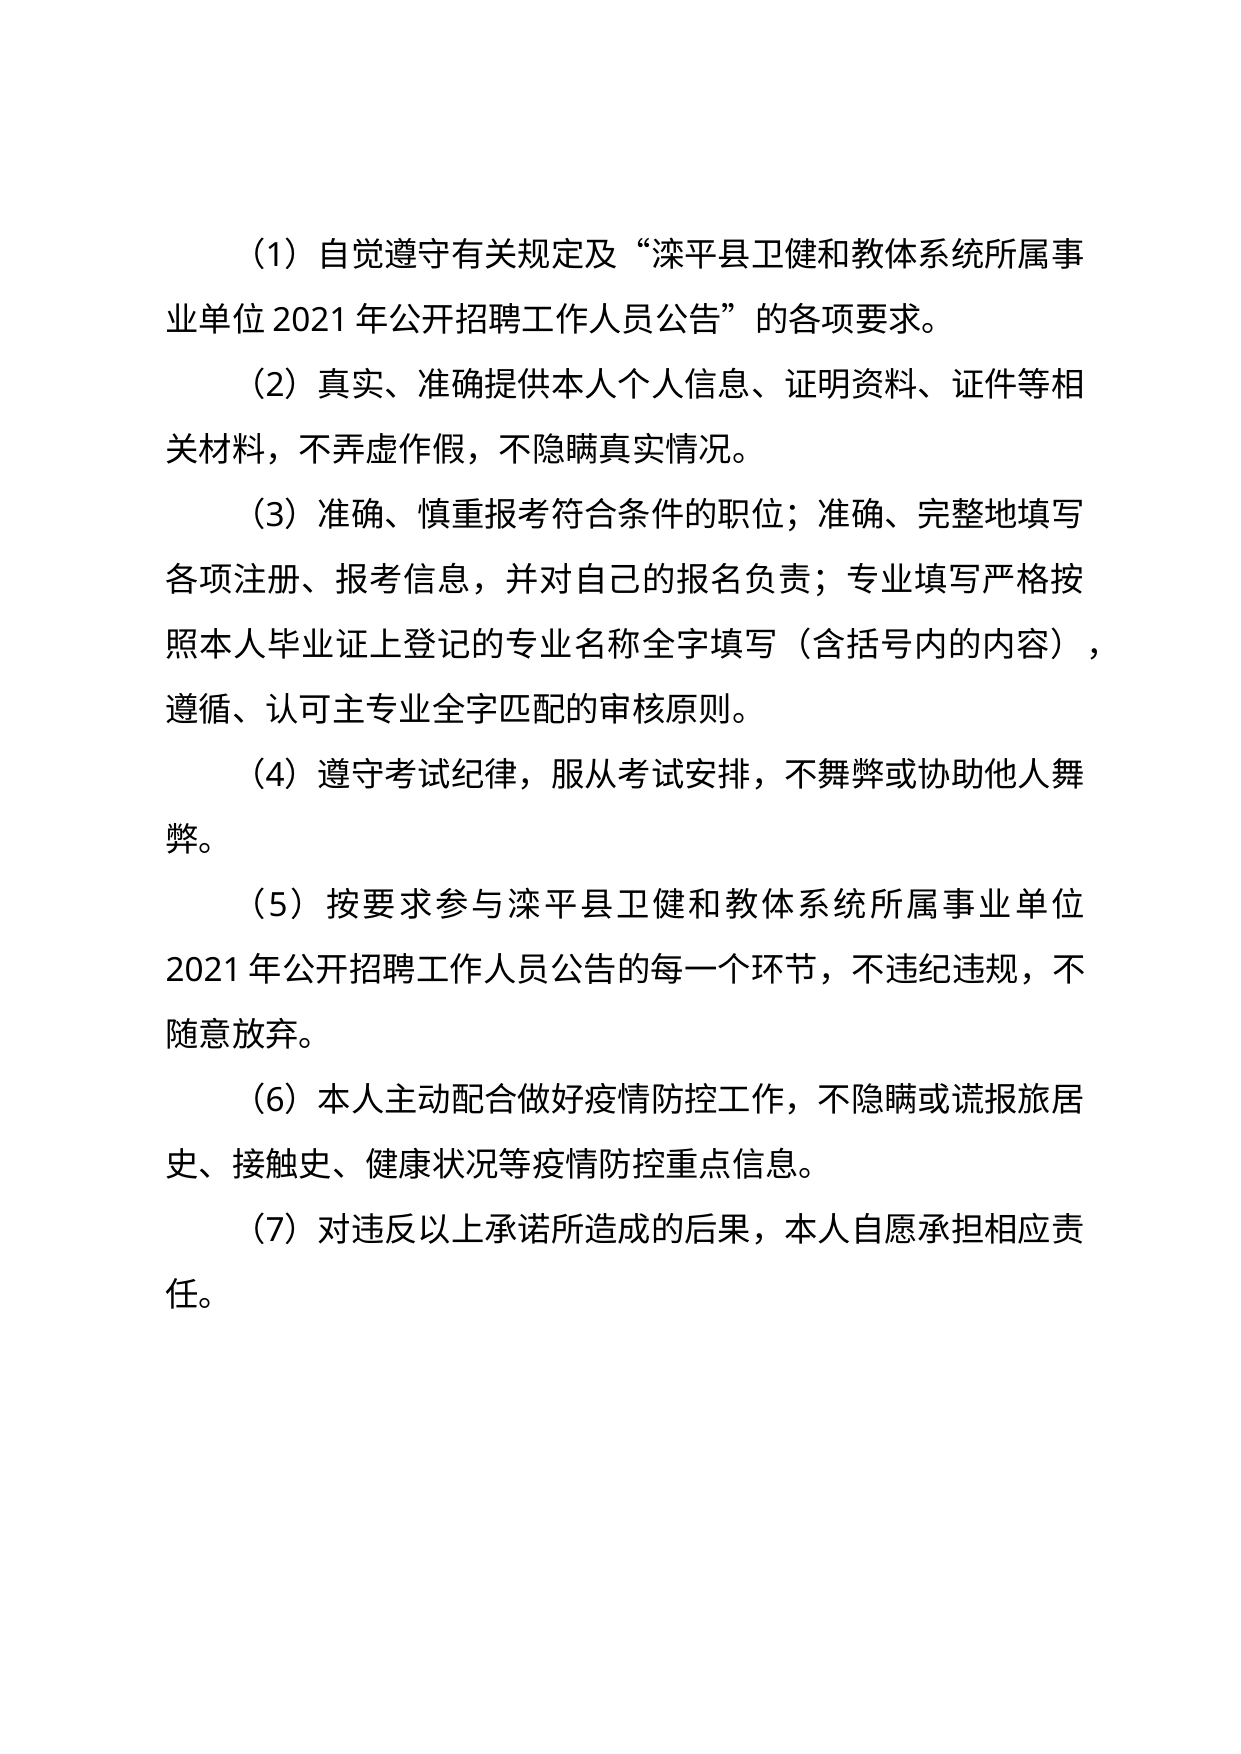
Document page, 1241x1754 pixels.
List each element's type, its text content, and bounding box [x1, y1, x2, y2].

text （1）自觉遵守有关规定及“滦平县卫健和教体系统所属事业单位2021年公开招聘工作人员公告”的各项要求。 [165, 219, 1087, 349]
text （2）真实、准确提供本人个人信息、证明资料、证件等相关材料，不弄虚作假，不隐瞒真实情况。 [165, 349, 1087, 479]
text （5）按要求参与滦平县卫健和教体系统所属事业单位2021年公开招聘工作人员公告的每一个环节，不违纪违规，不随意放弃。 [165, 869, 1087, 1064]
text （4）遵守考试纪律，服从考试安排，不舞弊或协助他人舞弊。 [165, 739, 1087, 869]
text （6）本人主动配合做好疫情防控工作，不隐瞒或谎报旅居史、接触史、健康状况等疫情防控重点信息。 [165, 1064, 1087, 1194]
text （3）准确、慎重报考符合条件的职位；准确、完整地填写各项注册、报考信息，并对自己的报名负责；专业填写严格按照本人毕业证上登记的专业名称全字填写（含括号内的内容），遵循、认可主专业全字匹配的审核原则。 [165, 479, 1087, 739]
text （7）对违反以上承诺所造成的后果，本人自愿承担相应责任。 [165, 1194, 1087, 1324]
